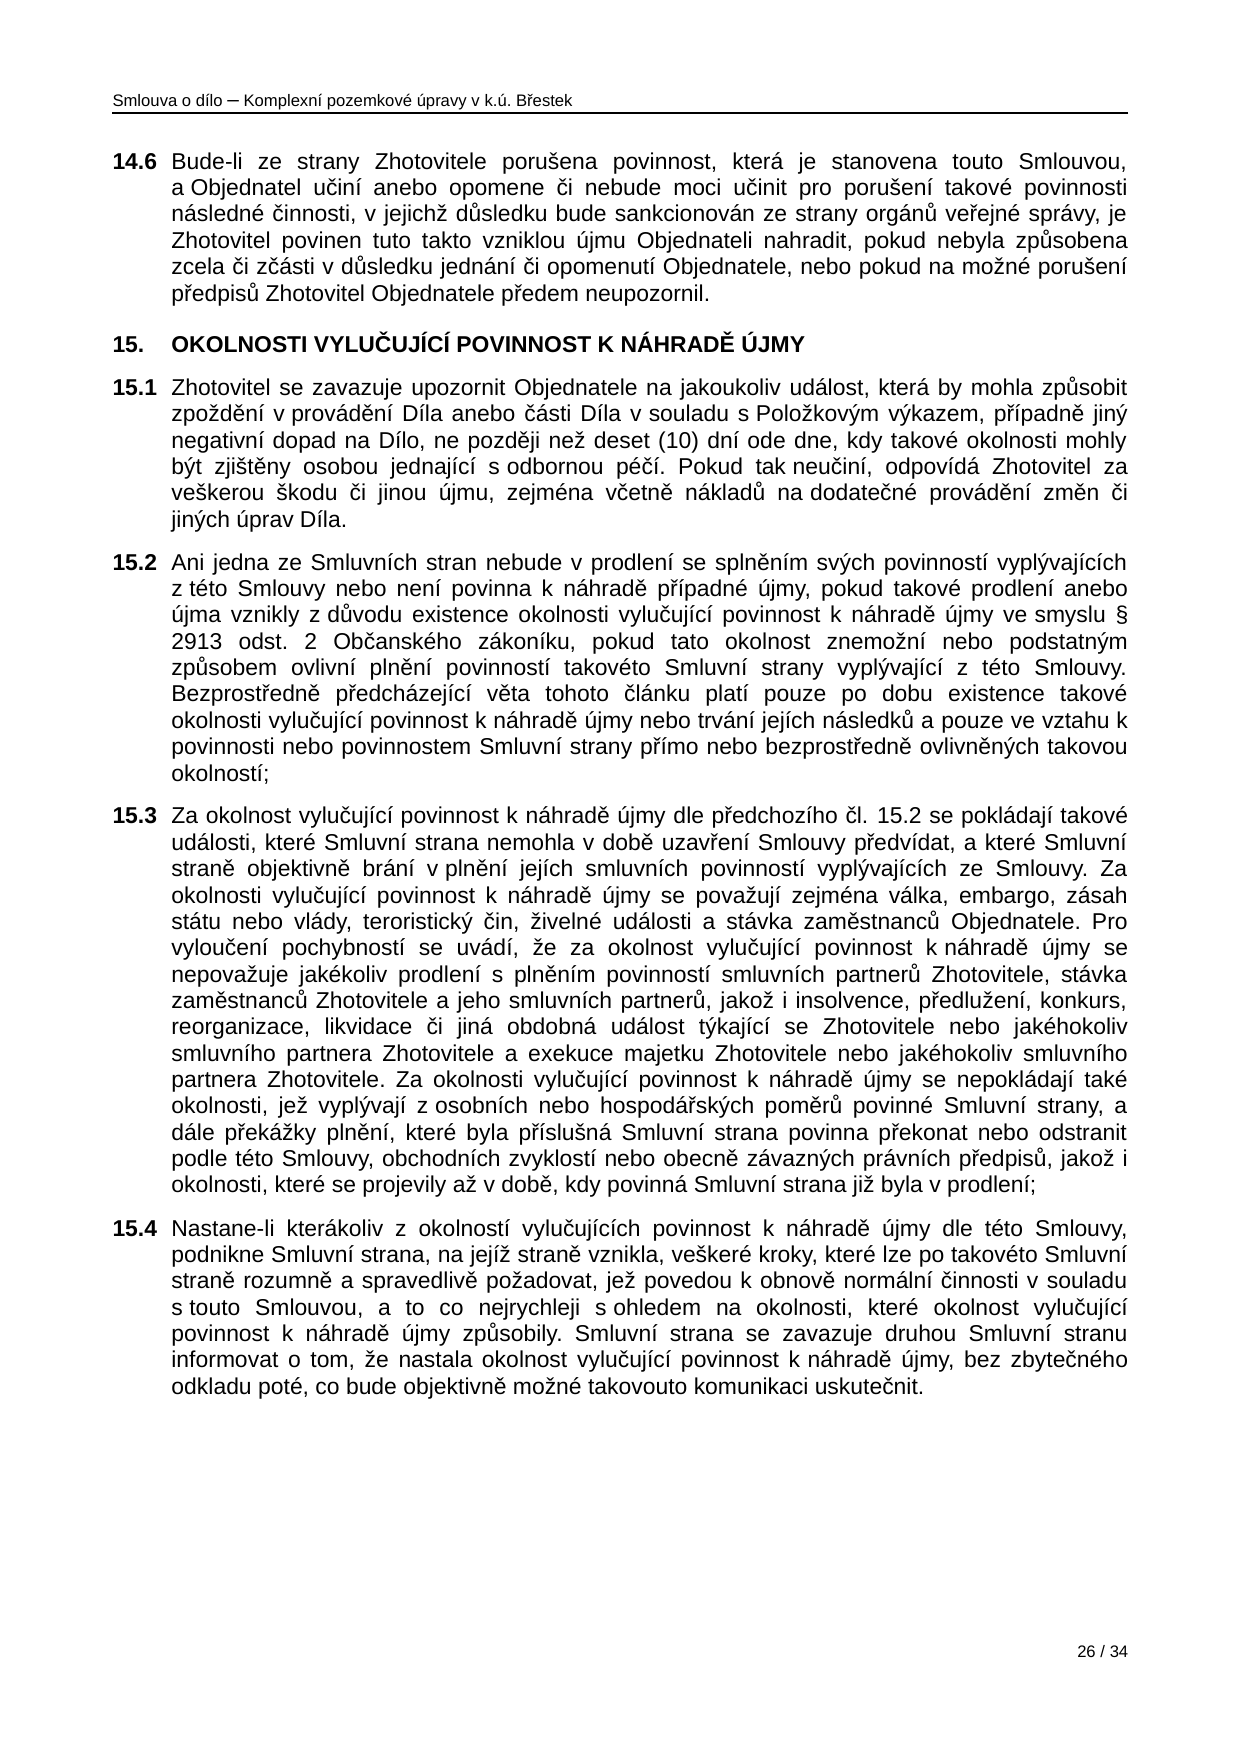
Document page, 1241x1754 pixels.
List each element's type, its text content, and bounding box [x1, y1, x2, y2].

text Zhotovitel se zavazuje upozornit Objednatele na jakoukoliv událost, která by mohla způsobit zpoždění v provádění Díla anebo části Díla v souladu s Položkovým výkazem, případně jiný negativní dopad na Dílo, ne později než deset (10) dní ode dne, kdy takové okolnosti mohly být zjištěny osobou jednající s odbornou péčí. Pokud tak neučiní, odpovídá Zhotovitel za veškerou škodu či jinou újmu, zejména včetně nákladů na dodatečné provádění změn či jiných úprav Díla. [112, 374, 1128, 532]
text Nastane-li kterákoliv z okolností vylučujících povinnost k náhradě újmy dle této Smlouvy, podnikne Smluvní strana, na jejíž straně vznikla, veškeré kroky, které lze po takovéto Smluvní straně rozumně a spravedlivě požadovat, jež povedou k obnově normální činnosti v souladu s touto Smlouvou, a to co nejrychleji s ohledem na okolnosti, které okolnost vylučující povinnost k náhradě újmy způsobily. Smluvní strana se zavazuje druhou Smluvní stranu informovat o tom, že nastala okolnost vylučující povinnost k náhradě újmy, bez zbytečného odkladu poté, co bude objektivně možné takovouto komunikaci uskutečnit. [112, 1214, 1128, 1399]
text Ani jedna ze Smluvních stran nebude v prodlení se splněním svých povinností vyplývajících z této Smlouvy nebo není povinna k náhradě případné újmy, pokud takové prodlení anebo újma vznikly z důvodu existence okolnosti vylučující povinnost k náhradě újmy ve smyslu § 2913 odst. 2 Občanského zákoníku, pokud tato okolnost znemožní nebo podstatným způsobem ovlivní plnění povinností takovéto Smluvní strany vyplývající z této Smlouvy. Bezprostředně předcházející věta tohoto článku platí pouze po dobu existence takové okolnosti vylučující povinnost k náhradě újmy nebo trvání jejích následků a pouze ve vztahu k povinnosti nebo povinnostem Smluvní strany přímo nebo bezprostředně ovlivněných takovou okolností; [112, 549, 1128, 786]
text Za okolnost vylučující povinnost k náhradě újmy dle předchozího čl. 15.2 se pokládají takové události, které Smluvní strana nemohla v době uzavření Smlouvy předvídat, a které Smluvní straně objektivně brání v plnění jejích smluvních povinností vyplývajících ze Smlouvy. Za okolnosti vylučující povinnost k náhradě újmy se považují zejména válka, embargo, zásah státu nebo vlády, teroristický čin, živelné události a stávka zaměstnanců Objednatele. Pro vyloučení pochybností se uvádí, že za okolnost vylučující povinnost k náhradě újmy se nepovažuje jakékoliv prodlení s plněním povinností smluvních partnerů Zhotovitele, stávka zaměstnanců Zhotovitele a jeho smluvních partnerů, jakož i insolvence, předlužení, konkurs, reorganizace, likvidace či jiná obdobná událost týkající se Zhotovitele nebo jakéhokoliv smluvního partnera Zhotovitele a exekuce majetku Zhotovitele nebo jakéhokoliv smluvního partnera Zhotovitele. Za okolnosti vylučující povinnost k náhradě újmy se nepokládají také okolnosti, jež vyplývají z osobních nebo hospodářských poměrů povinné Smluvní strany, a dále překážky plnění, které byla příslušná Smluvní strana povinna překonat nebo odstranit podle této Smlouvy, obchodních zvyklostí nebo obecně závazných právních předpisů, jakož i okolnosti, které se projevily až v době, kdy povinná Smluvní strana již byla v prodlení; [112, 802, 1128, 1198]
text Okolnosti vylučující povinnost k náhradě újmy [112, 331, 1128, 357]
text Bude-li ze strany Zhotovitele porušena povinnost, která je stanovena touto Smlouvou, a Objednatel učiní anebo opomene či nebude moci učinit pro porušení takové povinnosti následné činnosti, v jejichž důsledku bude sankcionován ze strany orgánů veřejné správy, je Zhotovitel povinen tuto takto vzniklou újmu Objednateli nahradit, pokud nebyla způsobena zcela či zčásti v důsledku jednání či opomenutí Objednatele, nebo pokud na možné porušení předpisů Zhotovitel Objednatele předem neupozornil. [112, 148, 1128, 306]
